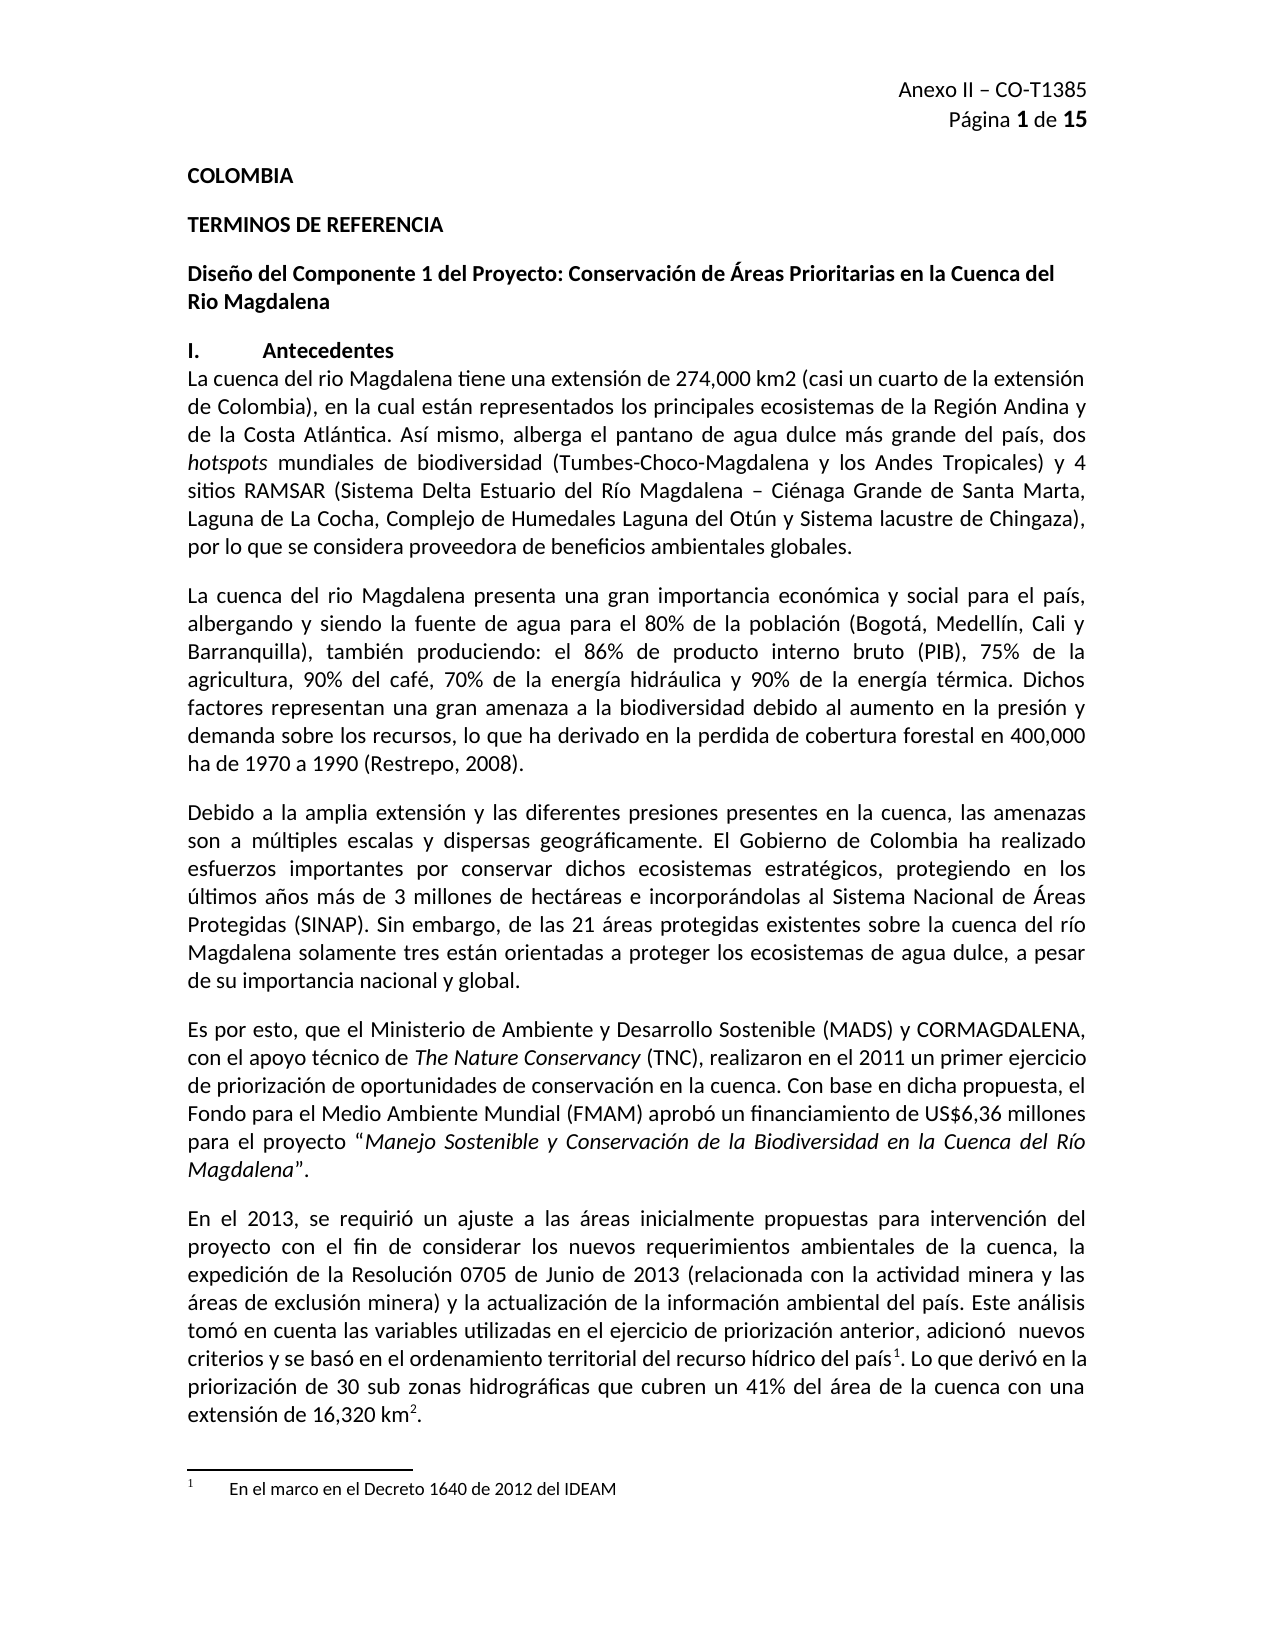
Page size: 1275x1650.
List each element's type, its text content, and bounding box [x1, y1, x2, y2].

text COLOMBIA [187, 162, 1087, 189]
text Debido a la amplia extensión y las diferentes presiones presentes en la cuenca, las amenazas son a múltiples escalas y dispersas geográficamente. El Gobierno de Colombia ha realizado esfuerzos importantes por conservar dichos ecosistemas estratégicos, protegiendo en los últimos años más de 3 millones de hectáreas e incorporándolas al Sistema Nacional de Áreas Protegidas (SINAP). Sin embargo, de las 21 áreas protegidas existentes sobre la cuenca del río Magdalena solamente tres están orientadas a proteger los ecosistemas de agua dulce, a pesar de su importancia nacional y global. [187, 798, 1087, 994]
text Es por esto, que el Ministerio de Ambiente y Desarrollo Sostenible (MADS) y CORMAGDALENA, con el apoyo técnico de The Nature Conservancy (TNC), realizaron en el 2011 un primer ejercicio de priorización de oportunidades de conservación en la cuenca. Con base en dicha propuesta, el Fondo para el Medio Ambiente Mundial (FMAM) aprobó un financiamiento de US$6,36 millones para el proyecto “Manejo Sostenible y Conservación de la Biodiversidad en la Cuenca del Río Magdalena”. [187, 1015, 1087, 1183]
text TERMINOS DE REFERENCIA [187, 210, 1087, 238]
text Diseño del Componente 1 del Proyecto: Conservación de Áreas Prioritarias en la Cuenca del Rio Magdalena [187, 259, 1087, 315]
text En el 2013, se requirió un ajuste a las áreas inicialmente propuestas para intervención del proyecto con el fin de considerar los nuevos requerimientos ambientales de la cuenca, la expedición de la Resolución 0705 de Junio de 2013 (relacionada con la actividad minera y las áreas de exclusión minera) y la actualización de la información ambiental del país. Este análisis tomó en cuenta las variables utilizadas en el ejercicio de priorización anterior, adicionó nuevos criterios y se basó en el ordenamiento territorial del recurso hídrico del país. Lo que derivó en la priorización de 30 sub zonas hidrográficas que cubren un 41% del área de la cuenca con una extensión de 16,320 km2. [187, 1204, 1087, 1428]
text La cuenca del rio Magdalena presenta una gran importancia económica y social para el país, albergando y siendo la fuente de agua para el 80% de la población (Bogotá, Medellín, Cali y Barranquilla), también produciendo: el 86% de producto interno bruto (PIB), 75% de la agricultura, 90% del café, 70% de la energía hidráulica y 90% de la energía térmica. Dichos factores representan una gran amenaza a la biodiversidad debido al aumento en la presión y demanda sobre los recursos, lo que ha derivado en la perdida de cobertura forestal en 400,000 ha de 1970 a 1990 (Restrepo, 2008). [187, 581, 1087, 777]
list Antecedentes [187, 336, 1087, 364]
text La cuenca del rio Magdalena tiene una extensión de 274,000 km2 (casi un cuarto de la extensión de Colombia), en la cual están representados los principales ecosistemas de la Región Andina y de la Costa Atlántica. Así mismo, alberga el pantano de agua dulce más grande del país, dos hotspots mundiales de biodiversidad (Tumbes-Choco-Magdalena y los Andes Tropicales) y 4 sitios RAMSAR (Sistema Delta Estuario del Río Magdalena – Ciénaga Grande de Santa Marta, Laguna de La Cocha, Complejo de Humedales Laguna del Otún y Sistema lacustre de Chingaza), por lo que se considera proveedora de beneficios ambientales globales. [187, 364, 1087, 560]
